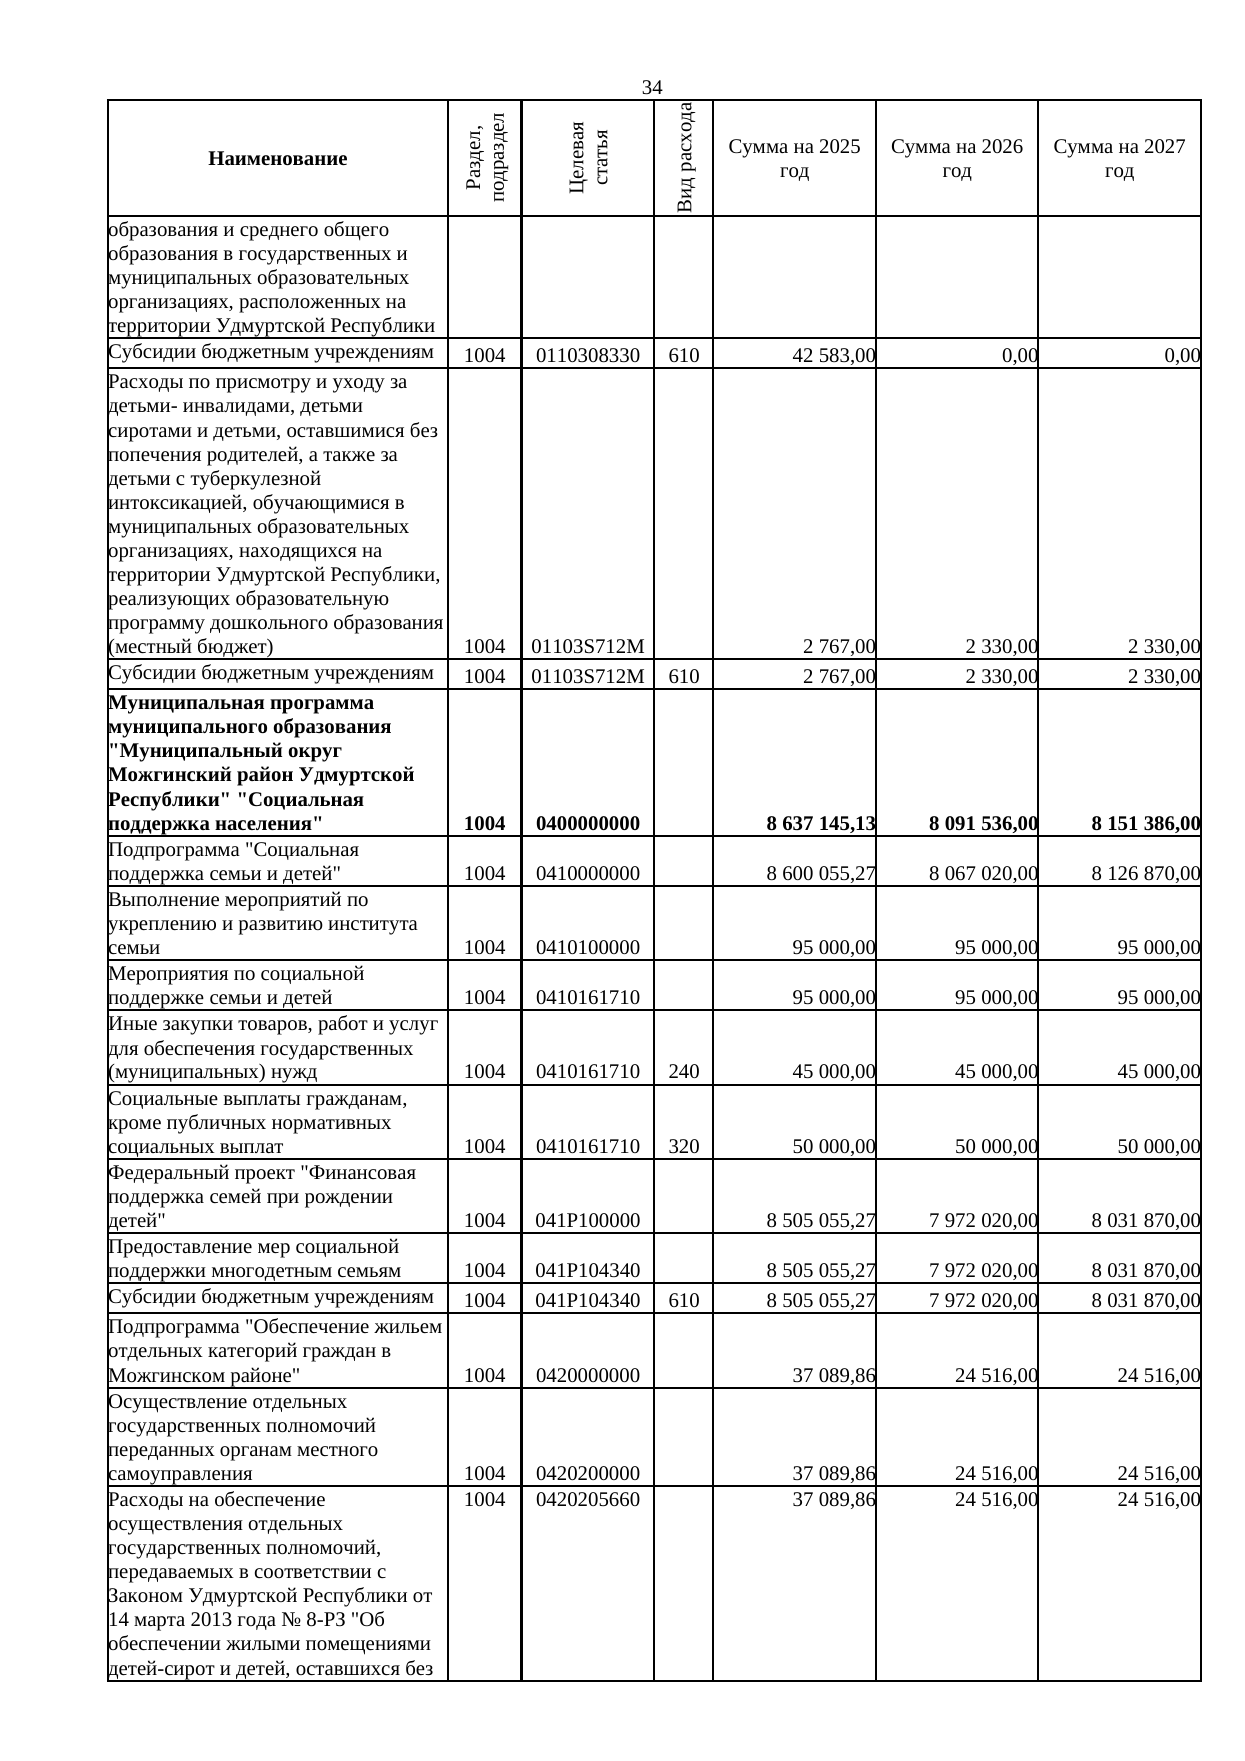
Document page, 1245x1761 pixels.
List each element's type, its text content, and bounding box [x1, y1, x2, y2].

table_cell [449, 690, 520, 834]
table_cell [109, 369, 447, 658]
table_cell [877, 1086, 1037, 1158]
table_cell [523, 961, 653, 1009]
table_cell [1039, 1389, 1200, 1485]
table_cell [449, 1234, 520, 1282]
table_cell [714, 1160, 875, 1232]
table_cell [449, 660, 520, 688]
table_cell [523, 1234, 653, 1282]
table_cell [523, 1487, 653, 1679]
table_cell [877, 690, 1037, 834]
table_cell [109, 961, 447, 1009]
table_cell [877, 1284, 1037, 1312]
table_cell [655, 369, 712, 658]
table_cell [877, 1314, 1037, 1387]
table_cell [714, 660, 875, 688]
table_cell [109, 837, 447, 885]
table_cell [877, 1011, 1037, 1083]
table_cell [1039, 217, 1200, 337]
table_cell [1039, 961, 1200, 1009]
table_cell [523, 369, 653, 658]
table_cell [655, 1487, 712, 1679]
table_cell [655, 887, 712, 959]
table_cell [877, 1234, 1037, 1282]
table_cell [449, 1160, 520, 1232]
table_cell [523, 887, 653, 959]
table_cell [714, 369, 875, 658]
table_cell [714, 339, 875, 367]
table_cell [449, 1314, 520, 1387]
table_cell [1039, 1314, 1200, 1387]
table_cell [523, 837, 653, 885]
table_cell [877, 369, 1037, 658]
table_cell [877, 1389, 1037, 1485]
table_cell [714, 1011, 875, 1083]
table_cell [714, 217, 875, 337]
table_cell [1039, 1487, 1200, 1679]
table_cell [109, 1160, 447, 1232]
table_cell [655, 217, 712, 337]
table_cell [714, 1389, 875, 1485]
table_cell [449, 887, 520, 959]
table_header Сумма на 2027 год [1039, 101, 1200, 215]
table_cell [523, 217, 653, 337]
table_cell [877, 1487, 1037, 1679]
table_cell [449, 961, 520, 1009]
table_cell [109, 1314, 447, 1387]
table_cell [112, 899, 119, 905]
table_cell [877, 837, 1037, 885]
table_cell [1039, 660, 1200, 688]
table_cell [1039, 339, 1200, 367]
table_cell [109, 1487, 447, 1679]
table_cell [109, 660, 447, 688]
table_header Целевая статья [523, 101, 653, 215]
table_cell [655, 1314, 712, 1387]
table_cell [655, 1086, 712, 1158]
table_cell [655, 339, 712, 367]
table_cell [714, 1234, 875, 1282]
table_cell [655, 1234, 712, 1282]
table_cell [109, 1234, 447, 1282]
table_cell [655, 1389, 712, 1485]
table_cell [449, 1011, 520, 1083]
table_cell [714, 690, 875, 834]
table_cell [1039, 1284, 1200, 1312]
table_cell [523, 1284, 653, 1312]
table_header Сумма на 2026 год [877, 101, 1037, 215]
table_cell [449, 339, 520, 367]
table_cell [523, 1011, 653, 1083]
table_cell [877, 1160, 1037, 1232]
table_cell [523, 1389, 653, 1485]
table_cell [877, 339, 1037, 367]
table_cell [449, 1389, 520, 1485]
table_header Наименование [109, 101, 447, 215]
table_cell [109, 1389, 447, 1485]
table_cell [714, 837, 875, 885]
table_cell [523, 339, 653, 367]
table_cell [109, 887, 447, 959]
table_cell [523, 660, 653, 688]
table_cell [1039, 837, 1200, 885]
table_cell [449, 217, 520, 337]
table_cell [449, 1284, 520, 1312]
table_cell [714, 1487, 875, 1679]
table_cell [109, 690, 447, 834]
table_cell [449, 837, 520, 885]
table_header Сумма на 2025 год [714, 101, 875, 215]
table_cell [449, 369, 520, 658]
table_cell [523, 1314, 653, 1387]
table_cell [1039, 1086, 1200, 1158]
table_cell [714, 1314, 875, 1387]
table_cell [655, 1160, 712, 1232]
table_header Раздел, подраздел [449, 101, 520, 215]
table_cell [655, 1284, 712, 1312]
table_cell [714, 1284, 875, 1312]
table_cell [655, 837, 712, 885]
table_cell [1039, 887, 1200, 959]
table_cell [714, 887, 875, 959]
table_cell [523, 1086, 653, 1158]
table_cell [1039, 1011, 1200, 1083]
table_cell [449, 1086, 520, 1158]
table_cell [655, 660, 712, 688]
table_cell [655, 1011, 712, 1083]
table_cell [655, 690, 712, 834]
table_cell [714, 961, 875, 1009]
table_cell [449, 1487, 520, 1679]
table_header Вид расхода [655, 101, 712, 215]
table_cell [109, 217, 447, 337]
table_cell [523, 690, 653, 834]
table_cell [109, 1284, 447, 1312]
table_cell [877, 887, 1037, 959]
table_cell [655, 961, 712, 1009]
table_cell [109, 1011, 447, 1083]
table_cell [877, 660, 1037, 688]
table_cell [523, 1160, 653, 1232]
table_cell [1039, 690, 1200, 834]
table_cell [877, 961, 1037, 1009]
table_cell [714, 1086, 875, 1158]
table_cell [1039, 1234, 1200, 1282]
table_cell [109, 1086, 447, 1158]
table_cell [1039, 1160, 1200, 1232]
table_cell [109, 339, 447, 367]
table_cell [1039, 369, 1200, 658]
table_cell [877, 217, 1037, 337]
